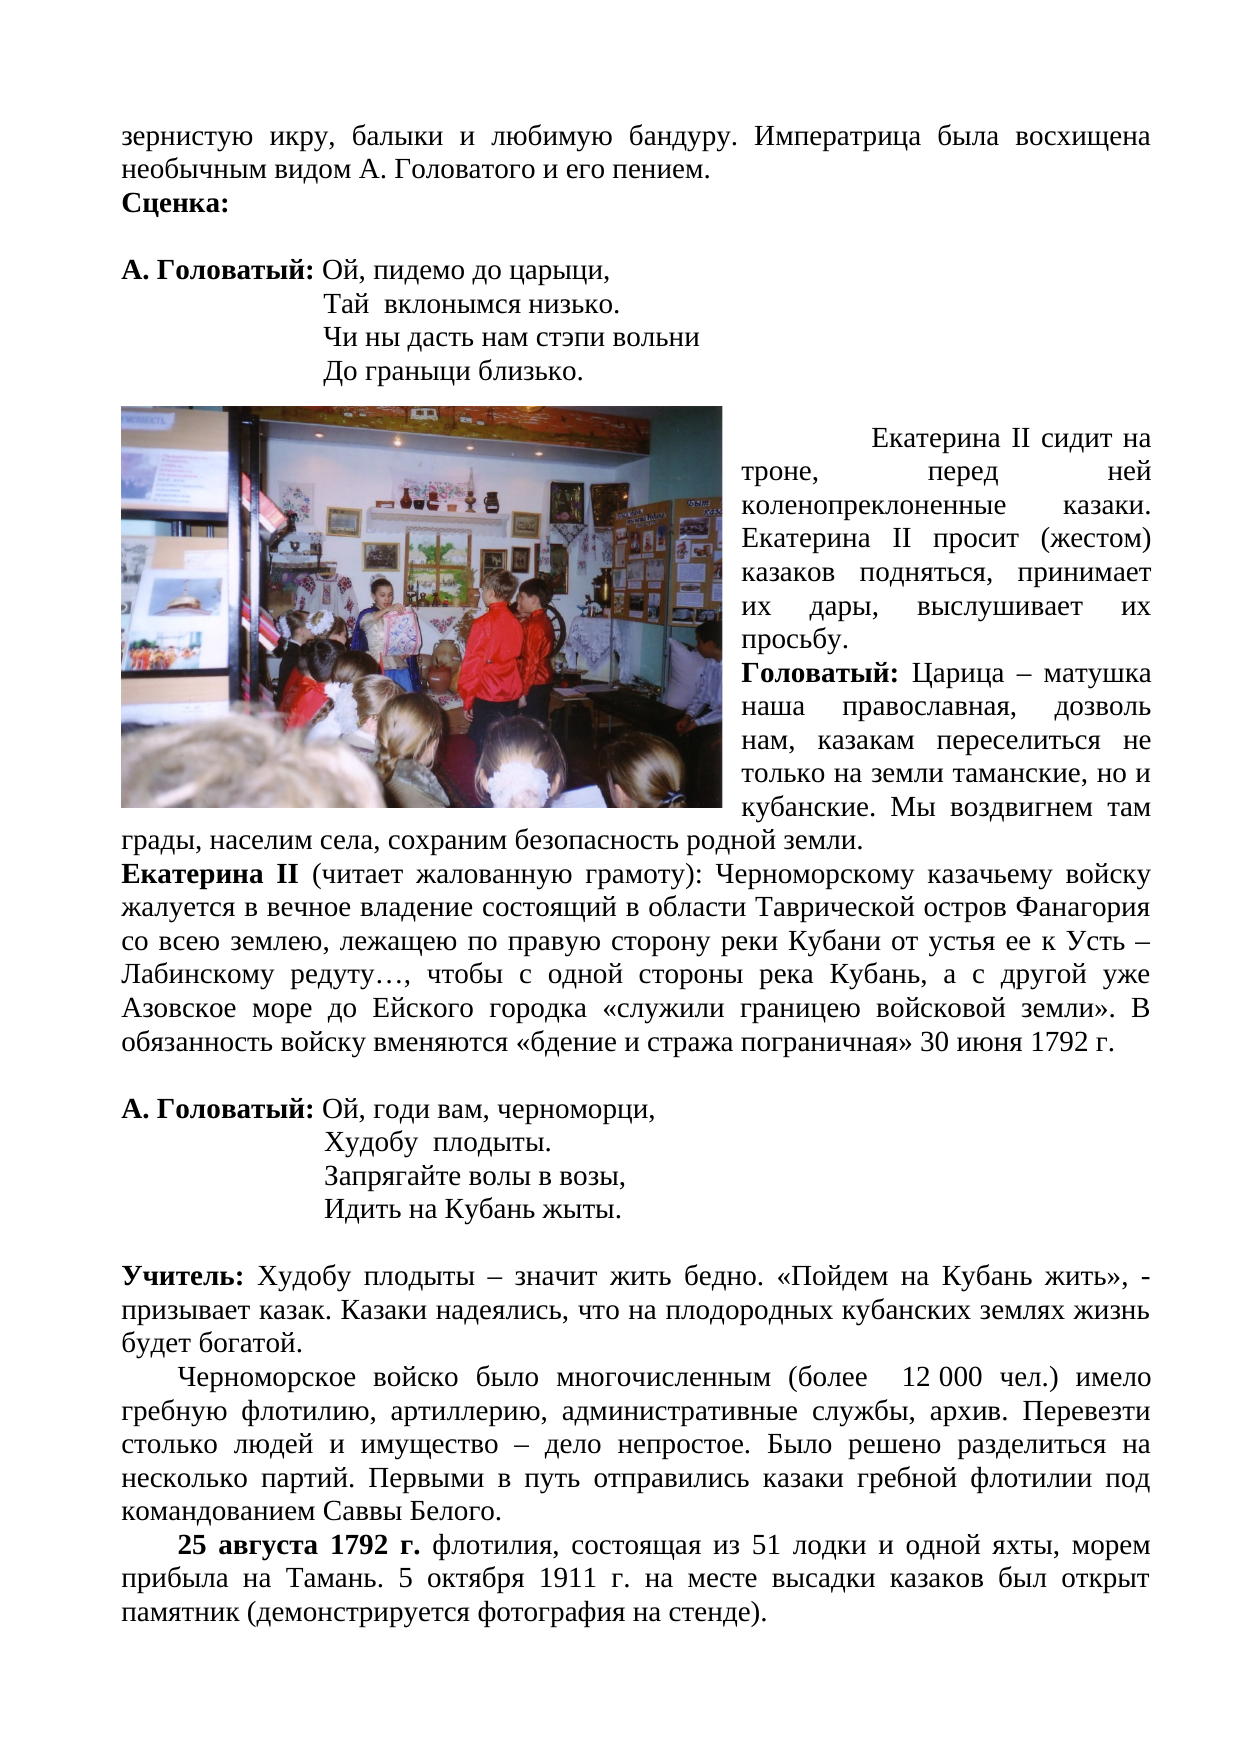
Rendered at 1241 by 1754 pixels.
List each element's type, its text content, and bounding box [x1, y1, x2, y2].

text Идить на Кубань жыты. [121, 1191, 1152, 1225]
text Головатый: Царица – матушка наша православная, дозволь нам, казакам переселиться не только на земли таманские, но и кубанские. Мы воздвигнем там грады, населим села, сохраним безопасность родной земли. [121, 655, 1152, 856]
text Чи ны дасть нам стэпи вольни [121, 319, 1152, 353]
text Черноморское войско было многочисленным (более 12 000 чел.) имело гребную флотилию, артиллерию, административные службы, архив. Перевезти столько людей и имущество – дело непростое. Было решено разделиться на несколько партий. Первыми в путь отправились казаки гребной флотилии под командованием Саввы Белого. [121, 1359, 1152, 1527]
text Екатерина II сидит на троне, перед ней коленопреклоненные казаки. Екатерина II просит (жестом) казаков подняться, принимает их дары, выслушивает их просьбу. [723, 420, 1152, 655]
text Худобу плодыты. [121, 1124, 1152, 1158]
text Учитель: Худобу плодыты – значит жить бедно. «Пойдем на Кубань жить», - призывает казак. Казаки надеялись, что на плодородных кубанских землях жизнь будет богатой. [121, 1258, 1152, 1359]
text 25 августа . флотилия, состоящая из 51 лодки и одной яхты, морем прибыла на Тамань. 5 октября . на месте высадки казаков был открыт памятник (демонстрируется фотография на стенде). [121, 1527, 1152, 1627]
text А. Головатый: Ой, пидемо до царыци, [121, 252, 1152, 286]
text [121, 118, 1152, 185]
text Екатерина II (читает жалованную грамоту): Черноморскому казачьему войску жалуется в вечное владение состоящий в области Таврической остров Фанагория со всею землею, лежащею по правую сторону реки Кубани от устья ее к Усть – Лабинскому редуту…, чтобы с одной стороны река Кубань, а с другой уже Азовское море до Ейского городка «служили границею войсковой земли». В обязанность войску вменяются «бдение и стража пограничная» 30 июня . [121, 856, 1152, 1057]
text Тай вклонымся низько. [121, 286, 1152, 319]
text А. Головатый: Ой, годи вам, черноморци, [121, 1091, 1152, 1124]
picture [121, 406, 723, 807]
text Сценка: [121, 185, 1152, 219]
text Запрягайте волы в возы, [121, 1158, 1152, 1191]
text До граныци близько. [121, 353, 1152, 386]
